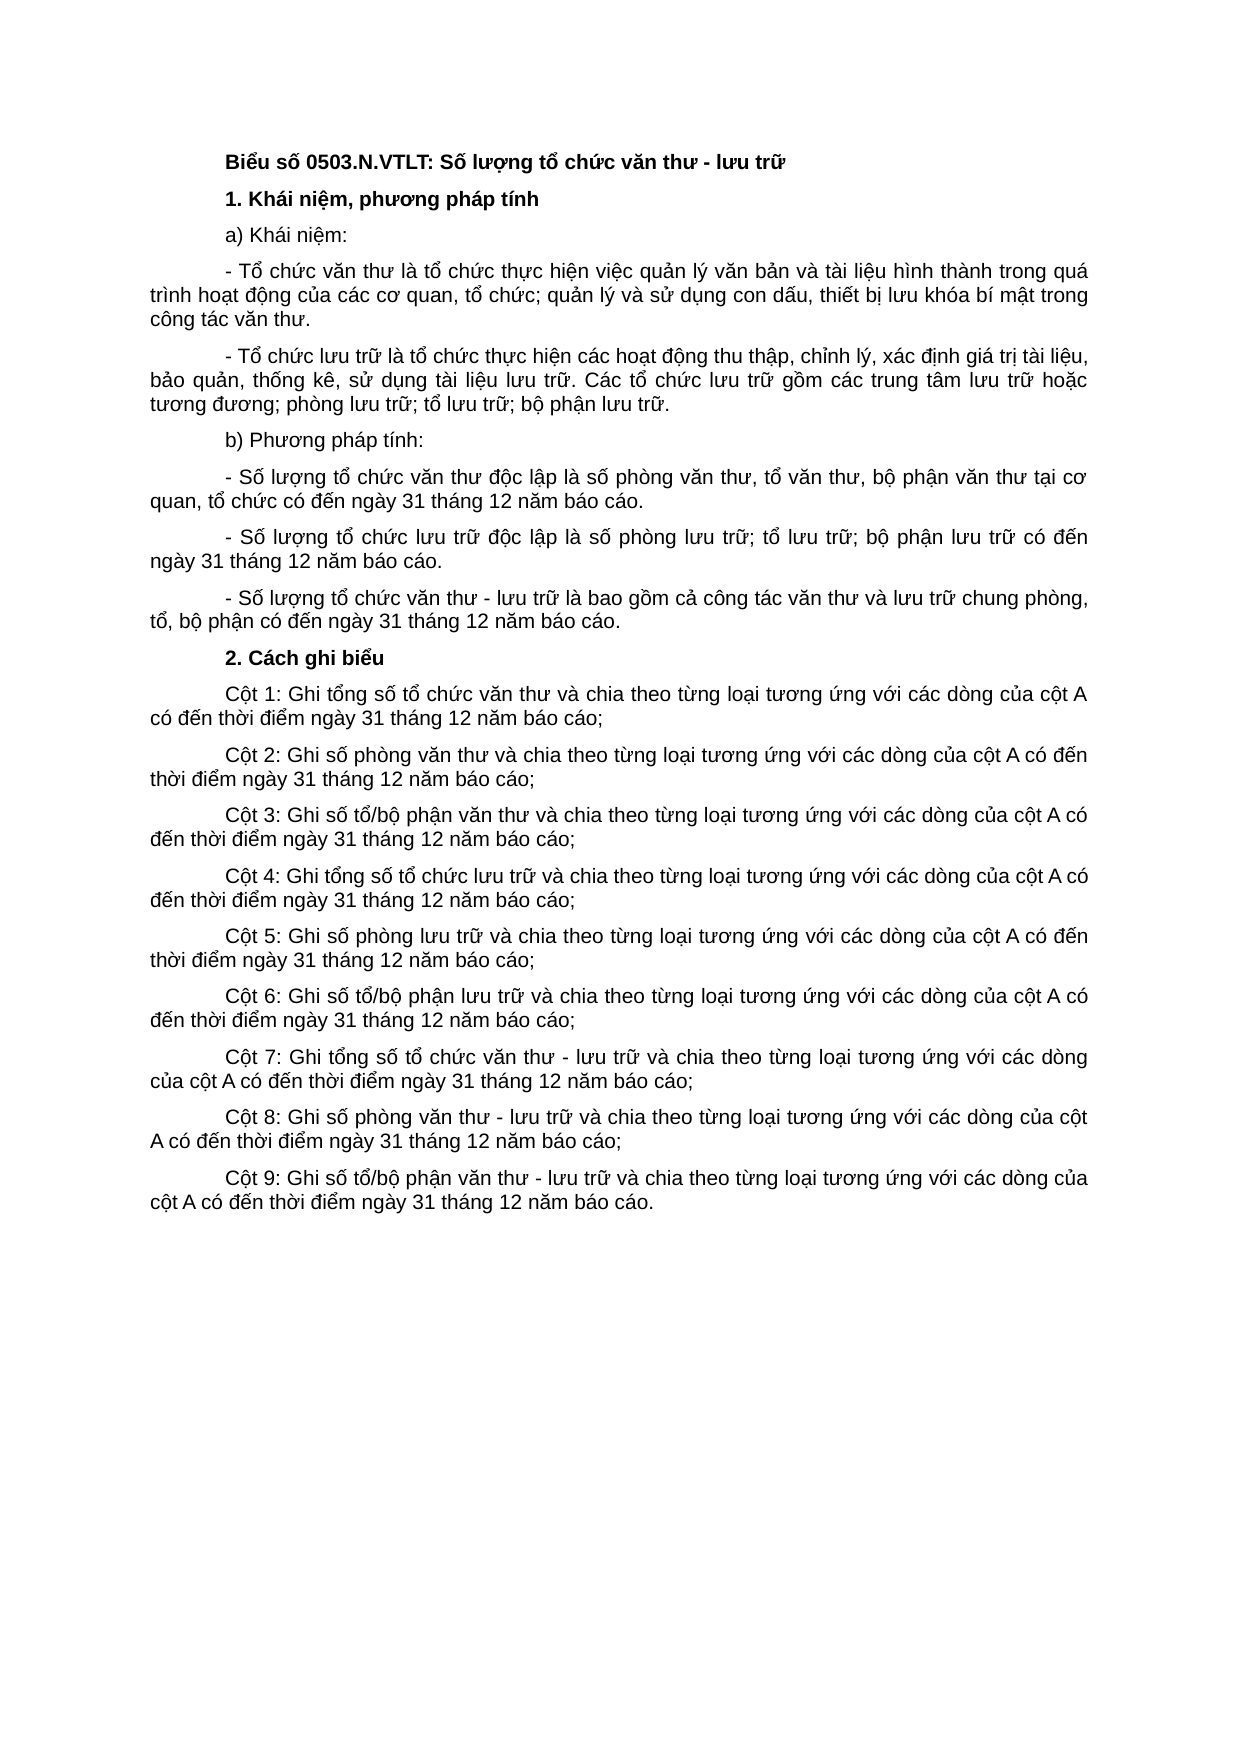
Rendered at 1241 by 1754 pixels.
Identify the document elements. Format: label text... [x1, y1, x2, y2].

text 1. Khái niệm, phương pháp tính [150, 186, 1090, 210]
text Cột 5: Ghi số phòng lưu trữ và chia theo từng loại tương ứng với các dòng của cột A có đến thời điểm ngày 31 tháng 12 năm báo cáo; [150, 924, 1090, 972]
text Cột 8: Ghi số phòng văn thư - lưu trữ và chia theo từng loại tương ứng với các dòng của cột A có đến thời điểm ngày 31 tháng 12 năm báo cáo; [150, 1105, 1090, 1153]
text Cột 2: Ghi số phòng văn thư và chia theo từng loại tương ứng với các dòng của cột A có đến thời điểm ngày 31 tháng 12 năm báo cáo; [150, 743, 1090, 791]
text - Tổ chức lưu trữ là tổ chức thực hiện các hoạt động thu thập, chỉnh lý, xác định giá trị tài liệu, bảo quản, thống kê, sử dụng tài liệu lưu trữ. Các tổ chức lưu trữ gồm các trung tâm lưu trữ hoặc tương đương; phòng lưu trữ; tổ lưu trữ; bộ phận lưu trữ. [150, 344, 1090, 416]
text - Tổ chức văn thư là tổ chức thực hiện việc quản lý văn bản và tài liệu hình thành trong quá trình hoạt động của các cơ quan, tổ chức; quản lý và sử dụng con dấu, thiết bị lưu khóa bí mật trong công tác văn thư. [150, 259, 1090, 331]
text b) Phương pháp tính: [150, 428, 1090, 452]
text Cột 1: Ghi tổng số tổ chức văn thư và chia theo từng loại tương ứng với các dòng của cột A có đến thời điểm ngày 31 tháng 12 năm báo cáo; [150, 682, 1090, 730]
text Cột 9: Ghi số tổ/bộ phận văn thư - lưu trữ và chia theo từng loại tương ứng với các dòng của cột A có đến thời điểm ngày 31 tháng 12 năm báo cáo. [150, 1166, 1090, 1213]
text Cột 3: Ghi số tổ/bộ phận văn thư và chia theo từng loại tương ứng với các dòng của cột A có đến thời điểm ngày 31 tháng 12 năm báo cáo; [150, 803, 1090, 851]
text Cột 7: Ghi tổng số tổ chức văn thư - lưu trữ và chia theo từng loại tương ứng với các dòng của cột A có đến thời điểm ngày 31 tháng 12 năm báo cáo; [150, 1045, 1090, 1093]
text 2. Cách ghi biểu [150, 646, 1090, 670]
text a) Khái niệm: [150, 223, 1090, 247]
text Biểu số 0503.N.VTLT: Số lượng tổ chức văn thư - lưu trữ [150, 150, 1090, 174]
text Cột 4: Ghi tổng số tổ chức lưu trữ và chia theo từng loại tương ứng với các dòng của cột A có đến thời điểm ngày 31 tháng 12 năm báo cáo; [150, 863, 1090, 911]
text - Số lượng tổ chức văn thư - lưu trữ là bao gồm cả công tác văn thư và lưu trữ chung phòng, tổ, bộ phận có đến ngày 31 tháng 12 năm báo cáo. [150, 585, 1090, 633]
text - Số lượng tổ chức văn thư độc lập là số phòng văn thư, tổ văn thư, bộ phận văn thư tại cơ quan, tổ chức có đến ngày 31 tháng 12 năm báo cáo. [150, 464, 1090, 512]
text - Số lượng tổ chức lưu trữ độc lập là số phòng lưu trữ; tổ lưu trữ; bộ phận lưu trữ có đến ngày 31 tháng 12 năm báo cáo. [150, 525, 1090, 573]
text Cột 6: Ghi số tổ/bộ phận lưu trữ và chia theo từng loại tương ứng với các dòng của cột A có đến thời điểm ngày 31 tháng 12 năm báo cáo; [150, 984, 1090, 1032]
